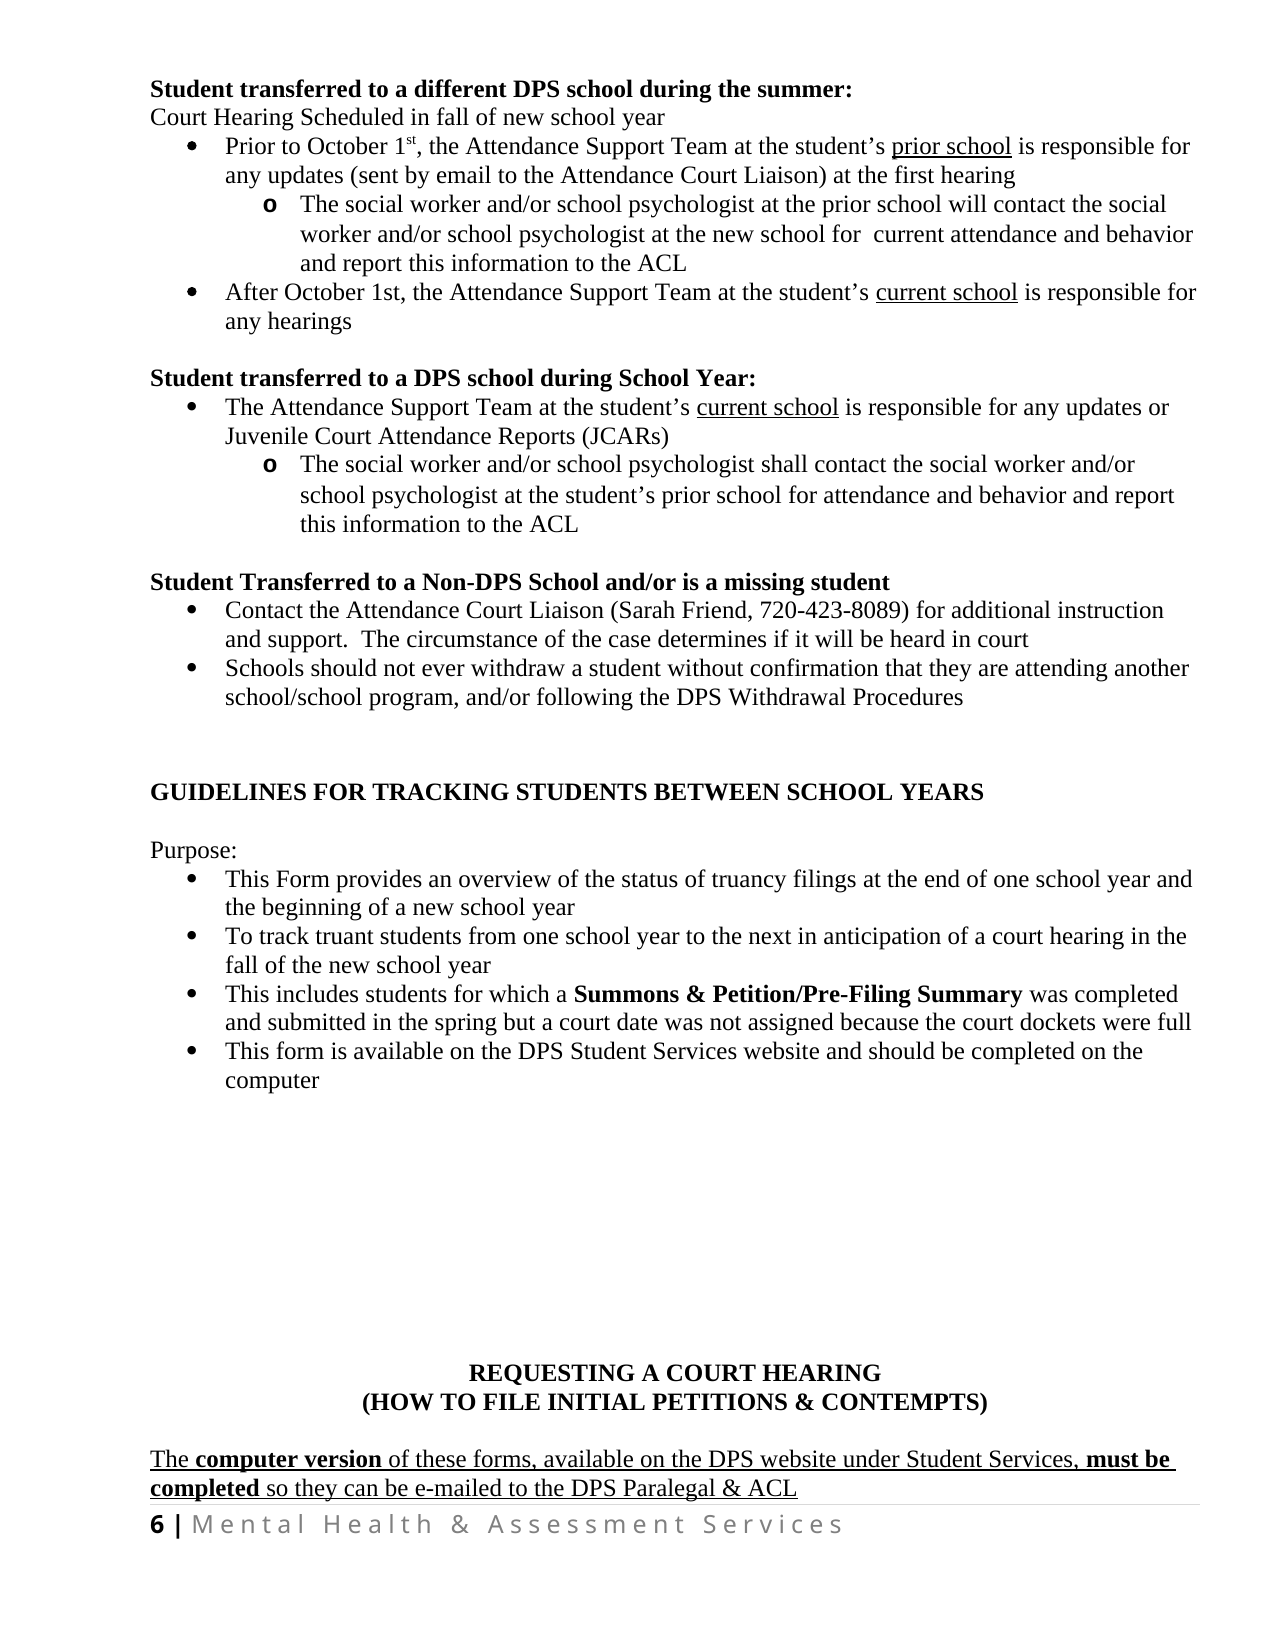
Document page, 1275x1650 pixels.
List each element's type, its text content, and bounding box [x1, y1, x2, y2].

list The social worker and/or school psychologist shall contact the social worker and/or school psychologist at the student’s prior school for attendance and behavior and report this information to the ACL [262, 449, 1200, 538]
text Purpose: [150, 835, 1200, 864]
text The computer version of these forms, available on the DPS website under Student Services, must be completed so they can be e-mailed to the DPS Paralegal & ACL [150, 1444, 1200, 1502]
text Student Transferred to a Non-DPS School and/or is a missing student [150, 567, 1200, 595]
list This Form provides an overview of the status of truancy filings at the end of one school year and the beginning of a new school year [187, 864, 1200, 921]
text (HOW TO FILE INITIAL PETITIONS & CONTEMPTS) [150, 1387, 1200, 1415]
list After October 1st, the Attendance Support Team at the student’s current school is responsible for any hearings [187, 277, 1200, 334]
list Contact the Attendance Court Liaison (Sarah Friend, 720-423-8089) for additional instruction and support. The circumstance of the case determines if it will be heard in court [187, 595, 1200, 653]
list Schools should not ever withdraw a student without confirmation that they are attending another school/school program, and/or following the DPS Withdrawal Procedures [187, 653, 1200, 710]
list This includes students for which a Summons & Petition/Pre-Filing Summary was completed and submitted in the spring but a court date was not assigned because the court dockets were full [187, 979, 1200, 1036]
text Student transferred to a DPS school during School Year: [150, 363, 1200, 392]
list The social worker and/or school psychologist at the prior school will contact the social worker and/or school psychologist at the new school for current attendance and behavior and report this information to the ACL [262, 189, 1200, 277]
text Student transferred to a different DPS school during the summer: [150, 74, 1200, 102]
subtitle REQUESTING A COURT HEARING [150, 1358, 1200, 1387]
list To track truant students from one school year to the next in anticipation of a court hearing in the fall of the new school year [187, 921, 1200, 979]
list The Attendance Support Team at the student’s current school is responsible for any updates or Juvenile Court Attendance Reports (JCARs) [187, 392, 1200, 449]
text Court Hearing Scheduled in fall of new school year [150, 102, 1200, 131]
list Prior to October 1st, the Attendance Support Team at the student’s prior school is responsible for any updates (sent by email to the Attendance Court Liaison) at the first hearing [187, 131, 1200, 189]
text GUIDELINES FOR TRACKING STUDENTS BETWEEN SCHOOL YEARS [150, 777, 1200, 806]
list This form is available on the DPS Student Services website and should be completed on the computer [187, 1036, 1200, 1094]
